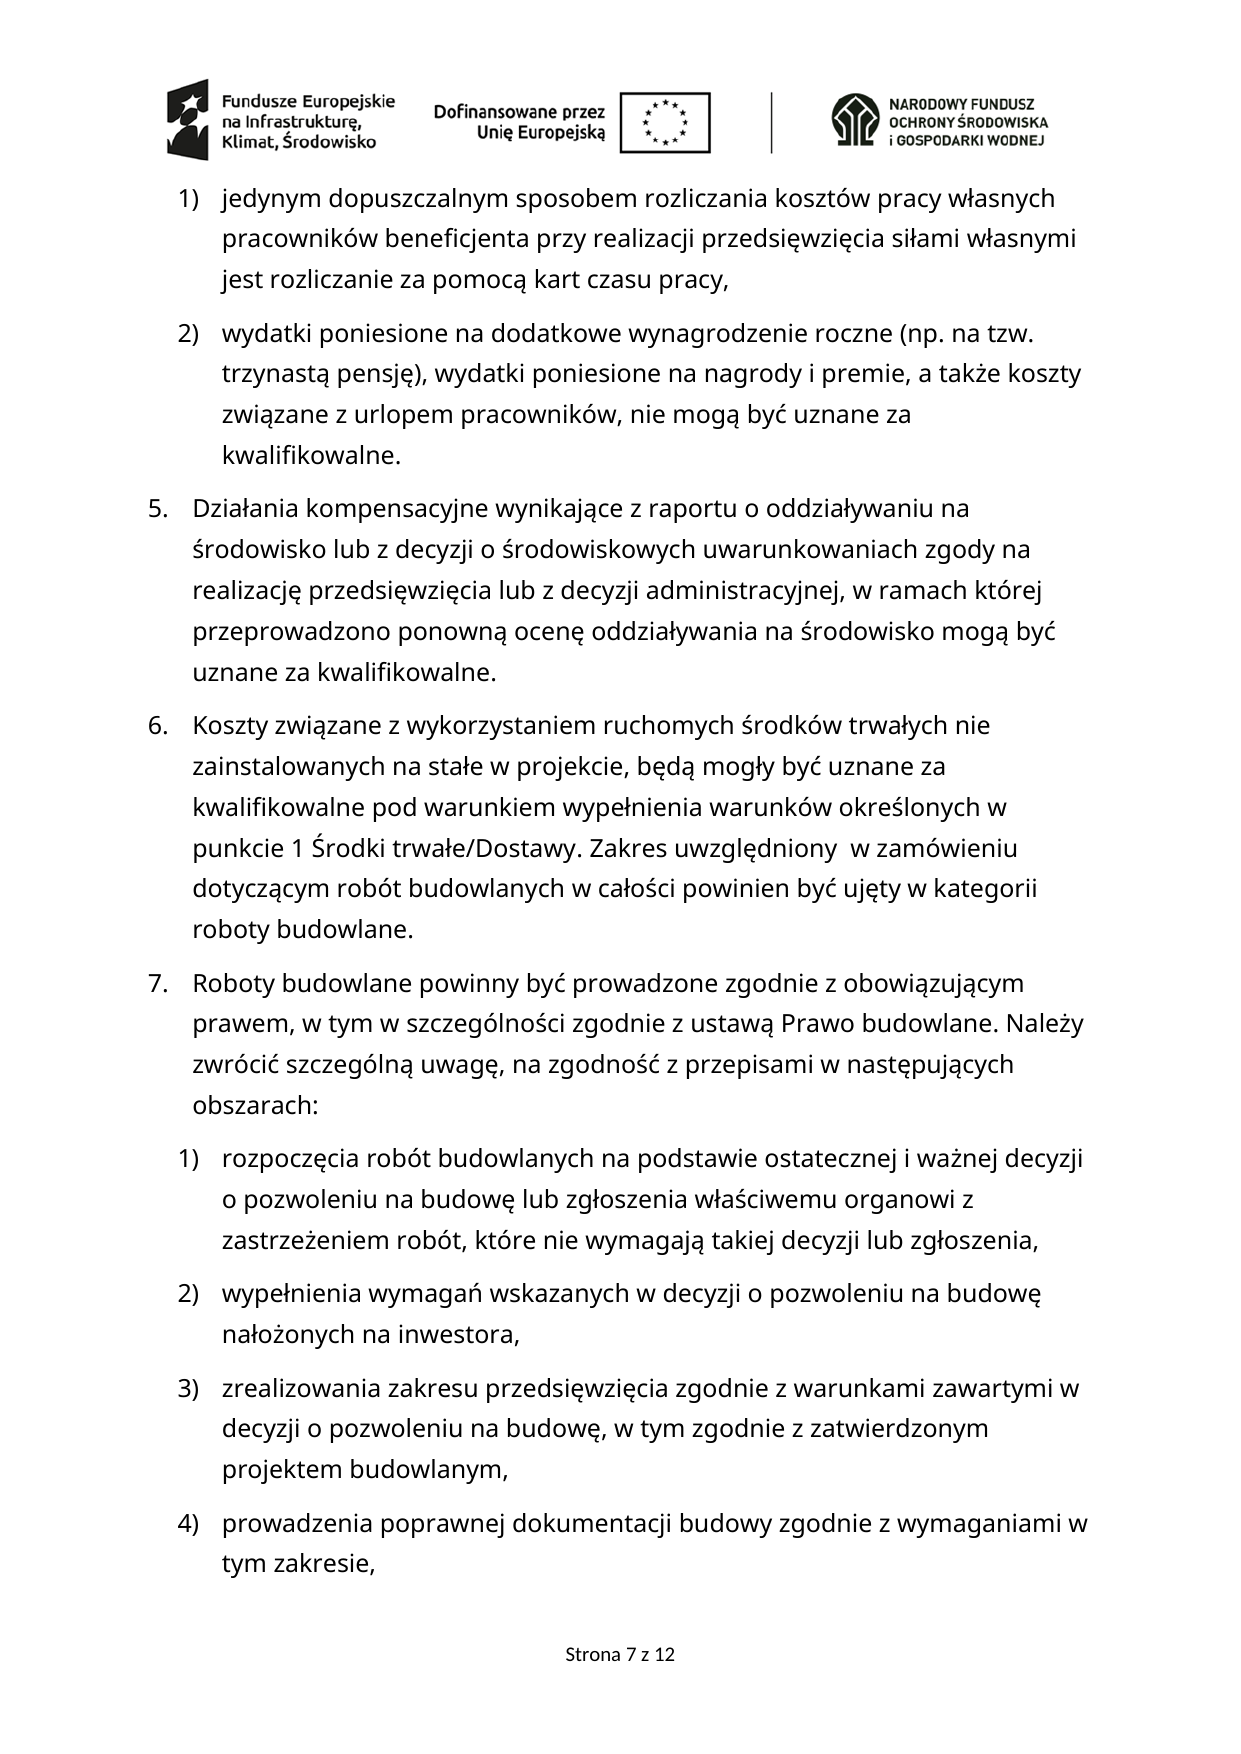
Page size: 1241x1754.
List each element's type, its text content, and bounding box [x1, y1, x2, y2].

list zrealizowania zakresu przedsięwzięcia zgodnie z warunkami zawartymi w decyzji o pozwoleniu na budowę, w tym zgodnie z zatwierdzonym projektem budowlanym, [177, 1370, 1093, 1486]
list prowadzenia poprawnej dokumentacji budowy zgodnie z wymaganiami w tym zakresie, [177, 1505, 1093, 1580]
picture [147, 59, 1092, 181]
list rozpoczęcia robót budowlanych na podstawie ostatecznej i ważnej decyzji o pozwoleniu na budowę lub zgłoszenia właściwemu organowi z zastrzeżeniem robót, które nie wymagają takiej decyzji lub zgłoszenia, [177, 1141, 1093, 1257]
list Roboty budowlane powinny być prowadzone zgodnie z obowiązującym prawem, w tym w szczególności zgodnie z ustawą Prawo budowlane. Należy zwrócić szczególną uwagę, na zgodność z przepisami w następujących obszarach: [148, 965, 1093, 1122]
list Działania kompensacyjne wynikające z raportu o oddziaływaniu na środowisko lub z decyzji o środowiskowych uwarunkowaniach zgody na realizację przedsięwzięcia lub z decyzji administracyjnej, w ramach której przeprowadzono ponowną ocenę oddziaływania na środowisko mogą być uznane za kwalifikowalne. [148, 491, 1093, 688]
list Koszty związane z wykorzystaniem ruchomych środków trwałych nie zainstalowanych na stałe w projekcie, będą mogły być uznane za kwalifikowalne pod warunkiem wypełnienia warunków określonych w punkcie 1 Środki trwałe/Dostawy. Zakres uwzględniony w zamówieniu dotyczącym robót budowlanych w całości powinien być ujęty w kategorii roboty budowlane. [148, 708, 1093, 946]
list wypełnienia wymagań wskazanych w decyzji o pozwoleniu na budowę nałożonych na inwestora, [177, 1276, 1093, 1351]
list wydatki poniesione na dodatkowe wynagrodzenie roczne (np. na tzw. trzynastą pensję), wydatki poniesione na nagrody i premie, a także koszty związane z urlopem pracowników, nie mogą być uznane za kwalifikowalne. [177, 315, 1093, 472]
list jedynym dopuszczalnym sposobem rozliczania kosztów pracy własnych pracowników beneficjenta przy realizacji przedsięwzięcia siłami własnymi jest rozliczanie za pomocą kart czasu pracy, [177, 180, 1093, 296]
